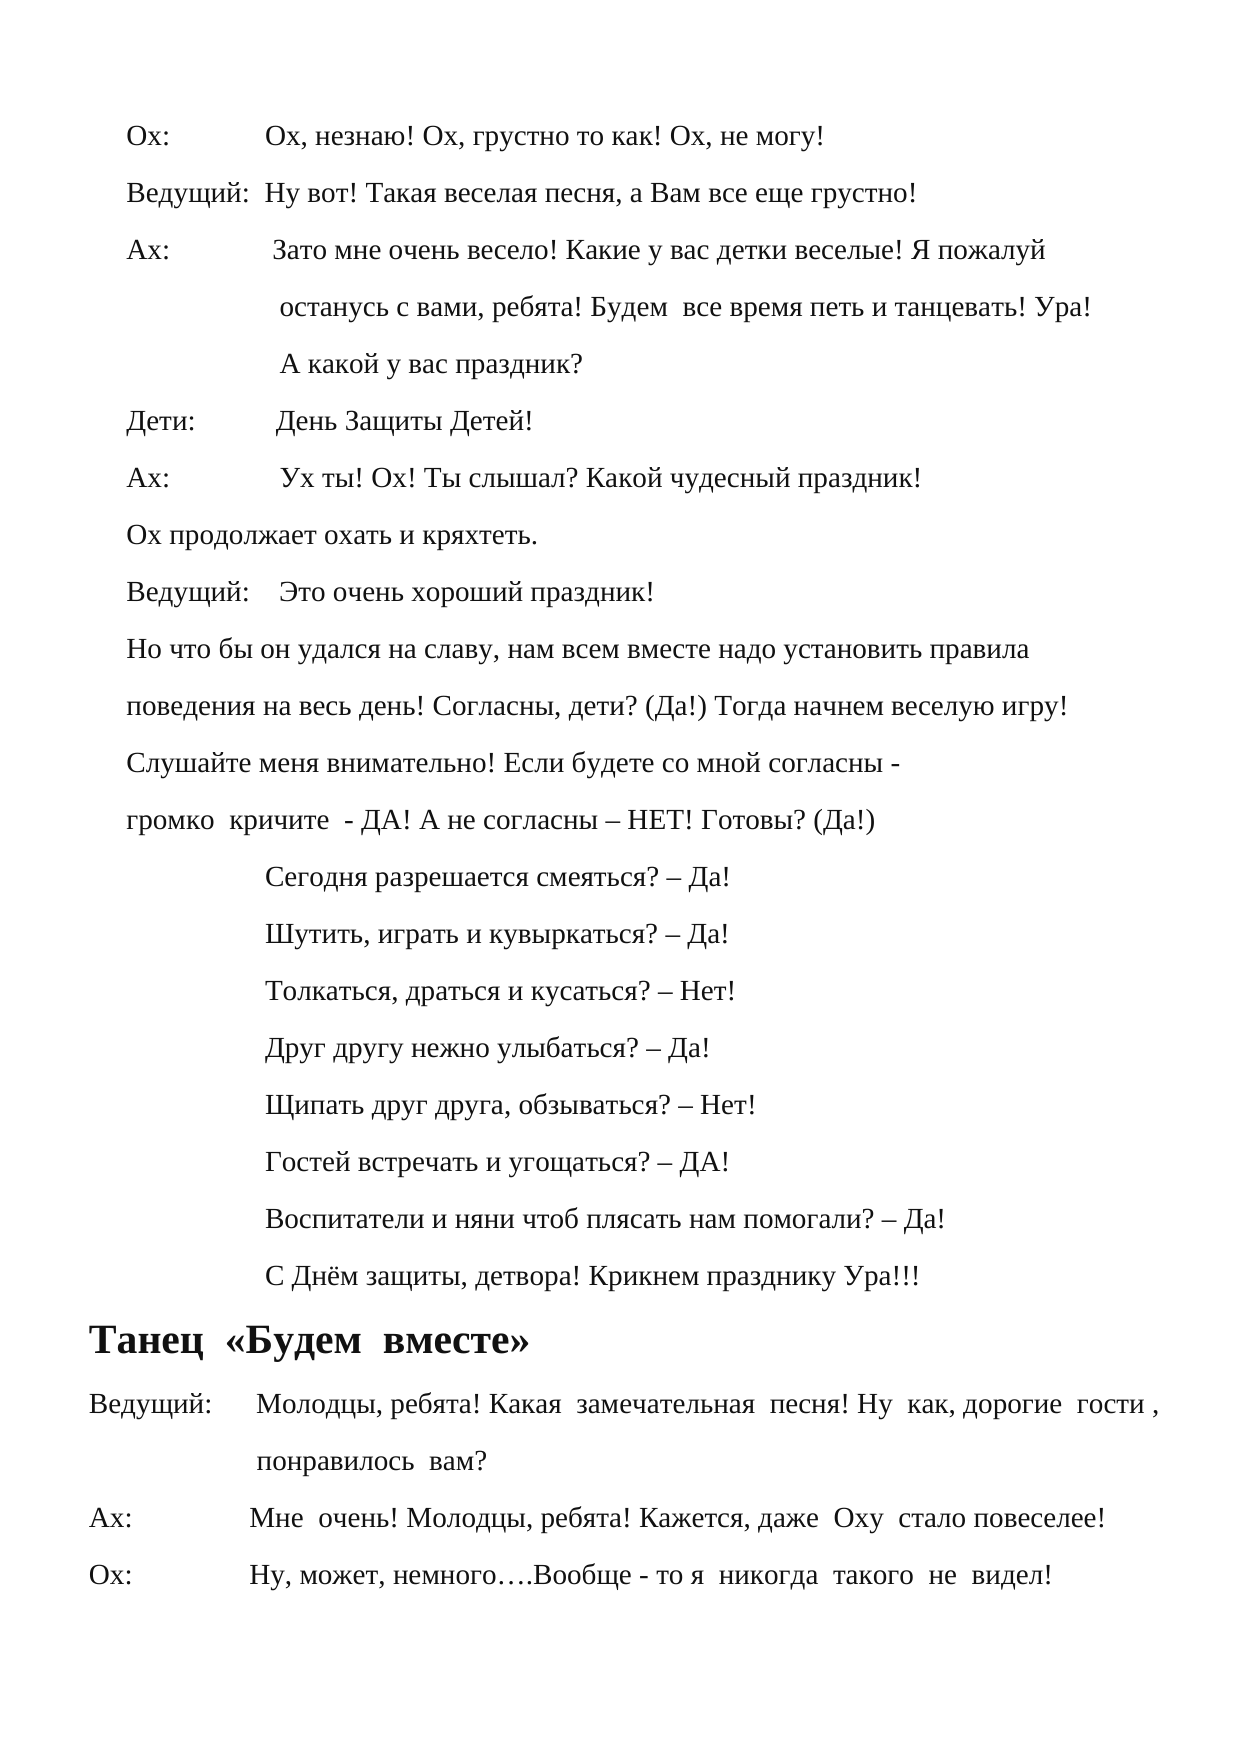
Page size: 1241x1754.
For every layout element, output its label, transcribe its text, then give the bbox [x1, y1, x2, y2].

text Но что бы он удался на славу, нам всем вместе надо установить правила [89, 631, 1181, 664]
text Ведущий: Молодцы, ребята! Какая замечательная песня! Ну как, дорогие гости , [89, 1386, 1181, 1419]
text Ах: Зато мне очень весело! Какие у вас детки веселые! Я пожалуй [89, 232, 1181, 266]
text Ведущий: Ну вот! Такая веселая песня, а Вам все еще грустно! [89, 175, 1181, 209]
text Гостей встречать и угощаться? – ДА! [89, 1144, 1181, 1177]
text Ох: Ох, незнаю! Ох, грустно то как! Ох, не могу! [89, 118, 1181, 152]
text останусь с вами, ребята! Будем все время петь и танцевать! Ура! [89, 289, 1181, 323]
text Танец «Будем вместе» [89, 1315, 1181, 1363]
text Ведущий: Это очень хороший праздник! [89, 574, 1181, 607]
text понравилось вам? [89, 1443, 1181, 1477]
text Толкаться, драться и кусаться? – Нет! [89, 973, 1181, 1006]
text Друг другу нежно улыбаться? – Да! [89, 1030, 1181, 1063]
text Шутить, играть и кувыркаться? – Да! [89, 916, 1181, 949]
text поведения на весь день! Согласны, дети? (Да!) Тогда начнем веселую игру! [89, 688, 1181, 721]
text Воспитатели и няни чтоб плясать нам помогали? – Да! [89, 1201, 1181, 1234]
text Слушайте меня внимательно! Если будете со мной согласны - [89, 745, 1181, 778]
text А какой у вас праздник? [89, 346, 1181, 379]
text Ох: Ну, может, немного….Вообще - то я никогда такого не видел! [89, 1557, 1181, 1591]
text громко кричите - ДА! А не согласны – НЕТ! Готовы? (Да!) [89, 802, 1181, 835]
text Дети: День Защиты Детей! [89, 403, 1181, 437]
text Сегодня разрешается смеяться? – Да! [89, 859, 1181, 892]
text С Днём защиты, детвора! Крикнем празднику Ура!!! [89, 1258, 1181, 1291]
text Ах: Мне очень! Молодцы, ребята! Кажется, даже Оху стало повеселее! [89, 1500, 1181, 1533]
text Ох продолжает охать и кряхтеть. [89, 517, 1181, 551]
text Ах: Ух ты! Ох! Ты слышал? Какой чудесный праздник! [89, 460, 1181, 493]
text Щипать друг друга, обзываться? – Нет! [89, 1087, 1181, 1120]
